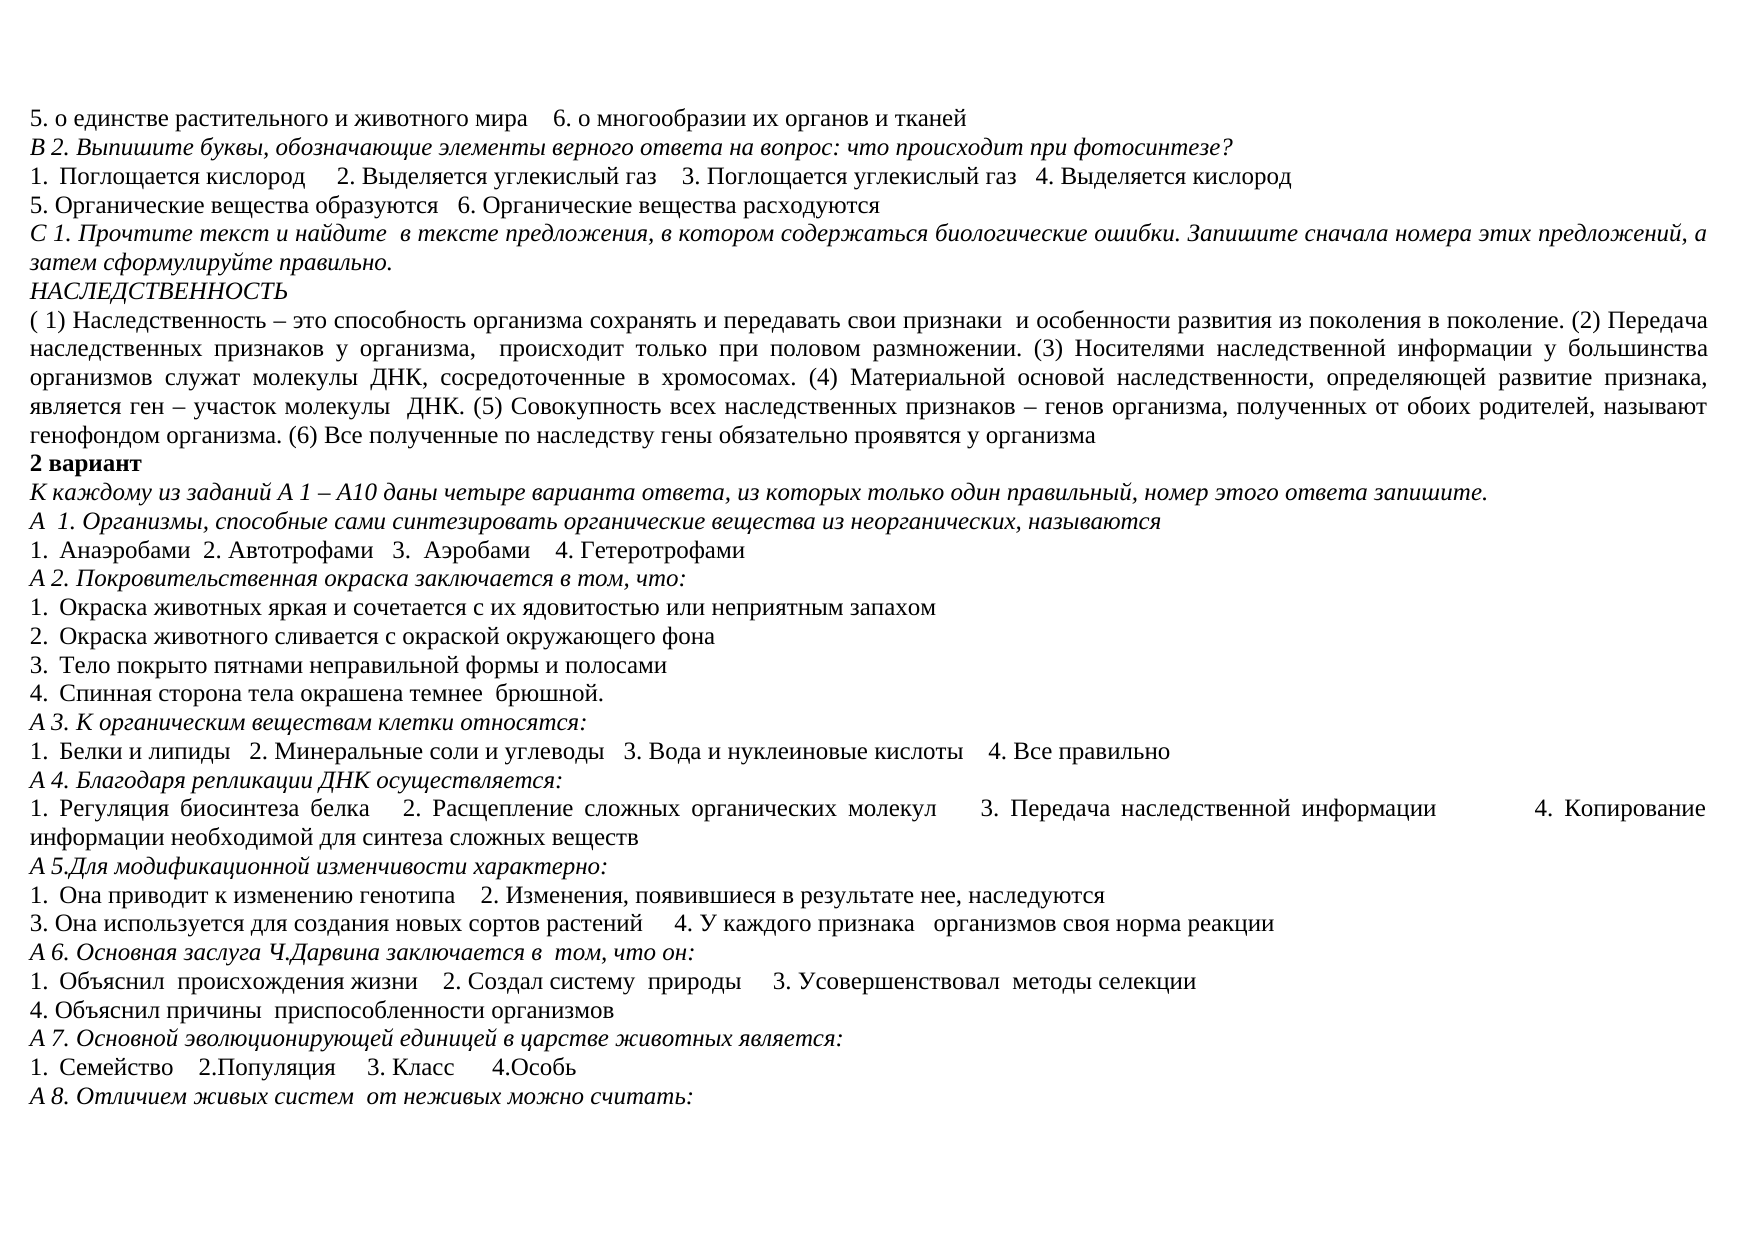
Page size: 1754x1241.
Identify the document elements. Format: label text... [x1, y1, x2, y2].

list Спинная сторона тела окрашена темнее брюшной. [29, 678, 1709, 707]
text А 3. К органическим веществам клетки относятся: [29, 707, 1709, 736]
list Тело покрыто пятнами неправильной формы и полосами [29, 650, 1709, 678]
list Семейство 2.Популяция 3. Класс 4.Особь [29, 1052, 1709, 1081]
text А 6. Основная заслуга Ч.Дарвина заключается в том, что он: [29, 937, 1709, 966]
text 4. Объяснил причины приспособленности организмов [29, 995, 1709, 1023]
text А 8. Отличием живых систем от неживых можно считать: [29, 1081, 1709, 1110]
list Она приводит к изменению генотипа 2. Изменения, появившиеся в результате нее, наследуются [29, 880, 1709, 908]
text А 4. Благодаря репликации ДНК осуществляется: [29, 765, 1709, 793]
list Поглощается кислород 2. Выделяется углекислый газ 3. Поглощается углекислый газ 4. Выделяется кислород [29, 161, 1709, 190]
text С 1. Прочтите текст и найдите в тексте предложения, в котором содержаться биологические ошибки. Запишите сначала номера этих предложений, а затем сформулируйте правильно. [29, 218, 1709, 276]
text В 2. Выпишите буквы, обозначающие элементы верного ответа на вопрос: что происходит при фотосинтезе? [29, 132, 1709, 161]
list Окраска животного сливается с окраской окружающего фона [29, 621, 1709, 650]
list Окраска животных яркая и сочетается с их ядовитостью или неприятным запахом [29, 592, 1709, 621]
list Анаэробами 2. Автотрофами 3. Аэробами 4. Гетеротрофами [29, 535, 1709, 563]
text А 1. Организмы, способные сами синтезировать органические вещества из неорганических, называются [29, 506, 1709, 535]
text 3. Она используется для создания новых сортов растений 4. У каждого признака организмов своя норма реакции [29, 908, 1709, 937]
text А 7. Основной эволюционирующей единицей в царстве животных является: [29, 1023, 1709, 1052]
text 5. Органические вещества образуются 6. Органические вещества расходуются [29, 190, 1709, 218]
list Белки и липиды 2. Минеральные соли и углеводы 3. Вода и нуклеиновые кислоты 4. Все правильно [29, 736, 1709, 765]
text НАСЛЕДСТВЕННОСТЬ [29, 276, 1709, 305]
text 5. о единстве растительного и животного мира 6. о многообразии их органов и тканей [29, 103, 1709, 132]
text ( 1) Наследственность – это способность организма сохранять и передавать свои признаки и особенности развития из поколения в поколение. (2) Передача наследственных признаков у организма, происходит только при половом размножении. (3) Носителями наследственной информации у большинства организмов служат молекулы ДНК, сосредоточенные в хромосомах. (4) Материальной основой наследственности, определяющей развитие признака, является ген – участок молекулы ДНК. (5) Совокупность всех наследственных признаков – генов организма, полученных от обоих родителей, называют генофондом организма. (6) Все полученные по наследству гены обязательно проявятся у организма [29, 305, 1709, 448]
list Объяснил происхождения жизни 2. Создал систему природы 3. Усовершенствовал методы селекции [29, 966, 1709, 995]
text 2 вариант [29, 448, 1709, 477]
text А 2. Покровительственная окраска заключается в том, что: [29, 563, 1709, 592]
list Регуляция биосинтеза белка 2. Расщепление сложных органических молекул 3. Передача наследственной информации 4. Копирование информации необходимой для синтеза сложных веществ [29, 793, 1709, 851]
text К каждому из заданий А 1 – А10 даны четыре варианта ответа, из которых только один правильный, номер этого ответа запишите. [29, 477, 1709, 506]
text А 5.Для модификационной изменчивости характерно: [29, 851, 1709, 880]
